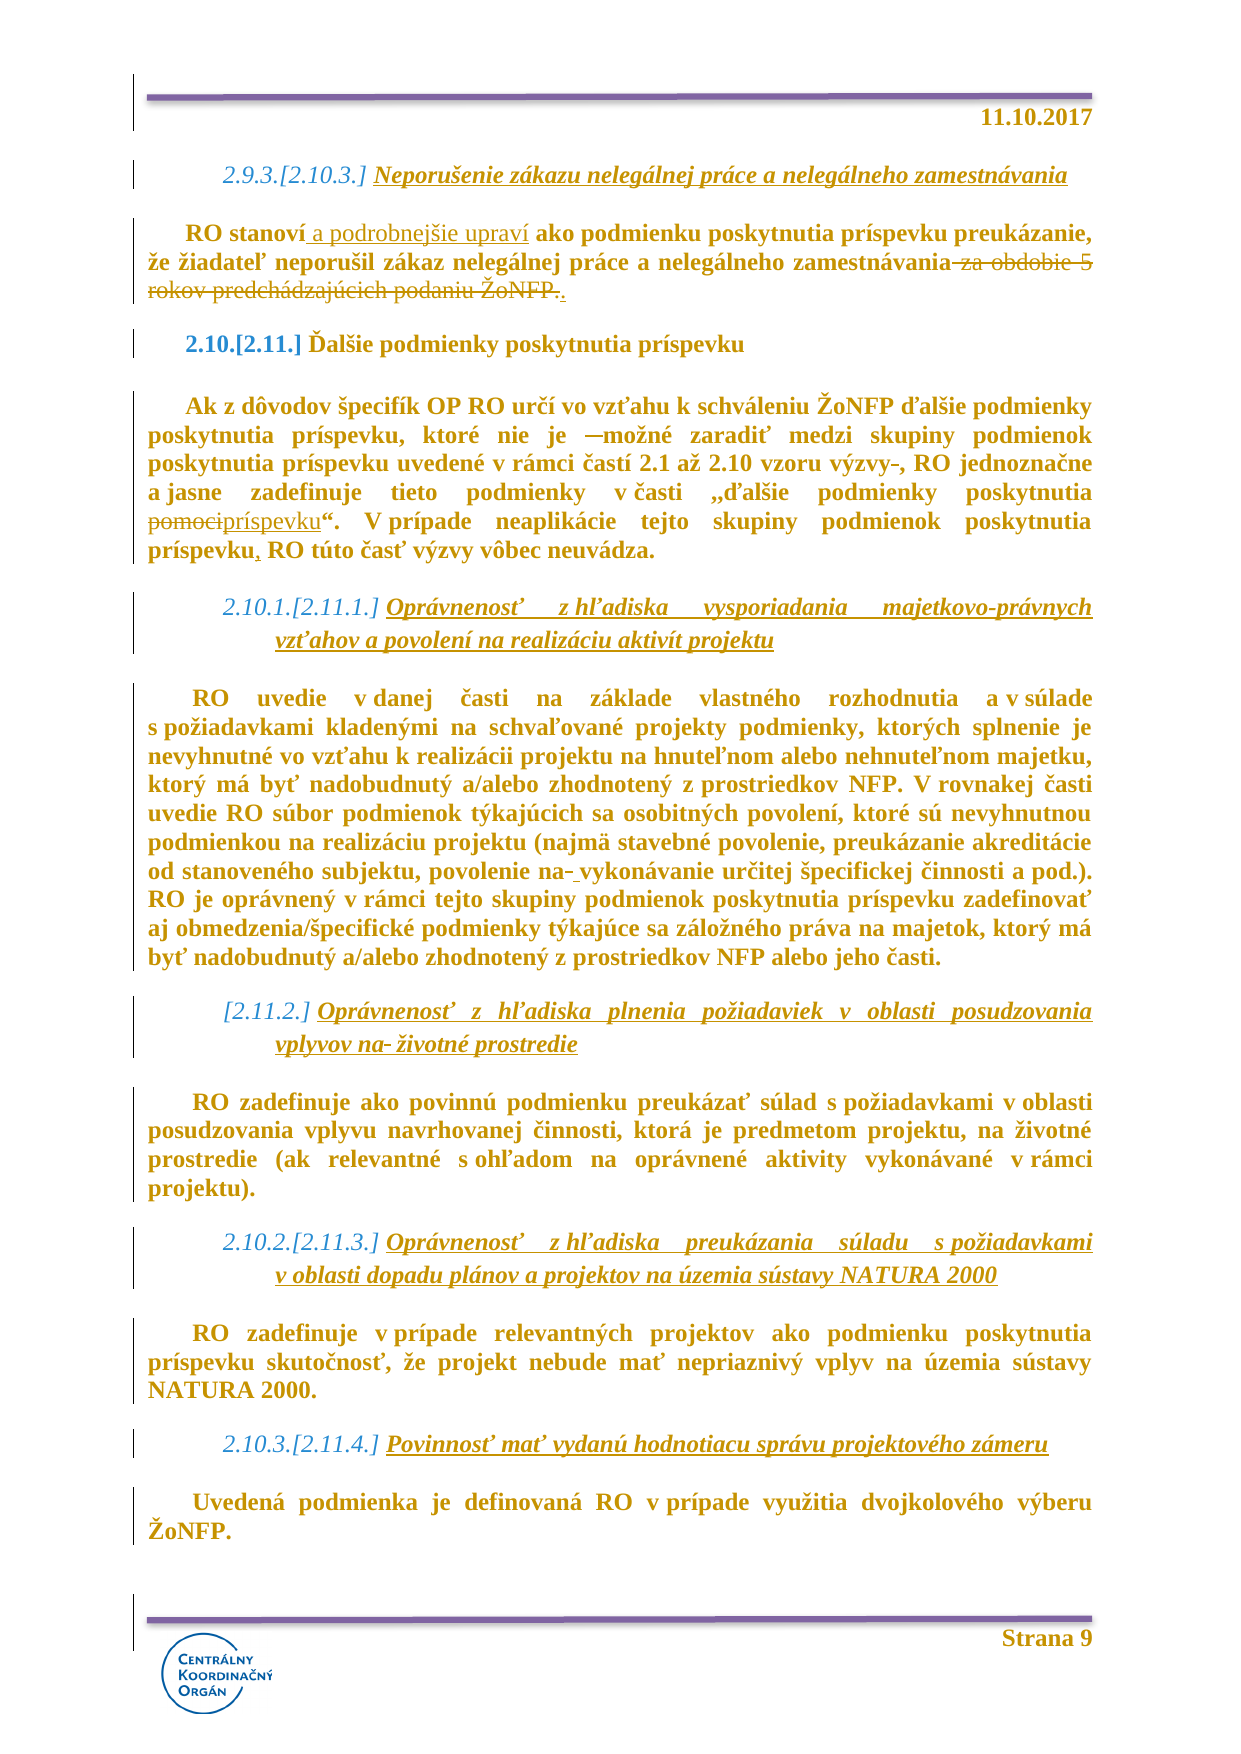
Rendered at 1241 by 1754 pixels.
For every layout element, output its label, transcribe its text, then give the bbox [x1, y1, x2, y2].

list Oprávnenosť z hľadiska plnenia požiadaviek v oblasti posudzovania vplyvov naživotné prostredie [223, 996, 1093, 1058]
list Oprávnenosť z hľadiska preukázania súladu s požiadavkami v oblasti dopadu plánov a projektov na územia sústavy NATURA 2000 [223, 1227, 1093, 1289]
list Ak z dôvodov špecifík OP RO určí vo vzťahu k schváleniu ŽoNFP ďalšie podmienky poskytnutia príspevku, ktoré nie je možné zaradiť medzi skupiny podmienok poskytnutia príspevku uvedené v rámci častí 2.1 až 2.10 vzoru výzvy, RO jednoznačne a jasne zadefinuje tieto podmienky v časti ,,ďalšie podmienky poskytnutia “. V prípade neaplikácie tejto skupiny podmienok poskytnutia príspevku RO túto časť výzvy vôbec neuvádza. [148, 391, 1093, 563]
list Povinnosť mať vydanú hodnotiacu správu projektového zámeru [223, 1429, 1093, 1458]
list Ďalšie podmienky poskytnutia príspevku [185, 329, 1093, 358]
text RO zadefinuje ako povinnú podmienku preukázať súlad s požiadavkami v oblasti posudzovania vplyvu navrhovanej činnosti, ktorá je predmetom projektu, na životné prostredie (ak relevantné s ohľadom na oprávnené aktivity vykonávané v rámci projektu). [148, 1087, 1093, 1202]
picture [159, 1631, 272, 1713]
text RO zadefinuje v prípade relevantných projektov ako podmienku poskytnutia príspevku skutočnosť, že projekt nebude mať nepriaznivý vplyv na územia sústavy NATURA 2000. [148, 1318, 1093, 1404]
text RO uvedie v danej časti na základe vlastného rozhodnutia a v súlade s požiadavkami kladenými na schvaľované projekty podmienky, ktorých splnenie je nevyhnutné vo vzťahu k realizácii projektu na hnuteľnom alebo nehnuteľnom majetku, ktorý má byť nadobudnutý a/alebo zhodnotený z prostriedkov NFP. V rovnakej časti uvedie RO súbor podmienok týkajúcich sa osobitných povolení, ktoré sú nevyhnutnou podmienkou na realizáciu projektu (najmä stavebné povolenie, preukázanie akreditácie od stanoveného subjektu, povolenie navykonávanie určitej špecifickej činnosti a pod.). RO je oprávnený v rámci tejto skupiny podmienok poskytnutia príspevku zadefinovať aj obmedzenia/špecifické podmienky týkajúce sa záložného práva na majetok, ktorý má byť nadobudnutý a/alebo zhodnotený z prostriedkov NFP alebo jeho časti. [148, 683, 1093, 971]
text Uvedená podmienka je definovaná RO v prípade využitia dvojkolového výberu ŽoNFP. [148, 1487, 1093, 1545]
text RO stanoví ako podmienku poskytnutia príspevku preukázanie, že žiadateľ neporušil zákaz nelegálnej práce a nelegálneho zamestnávania [148, 218, 1093, 304]
list Oprávnenosť z hľadiska vysporiadania majetkovo-právnych vzťahov a povolení na realizáciu aktivít projektu [223, 592, 1093, 654]
list Neporušenie zákazu nelegálnej práce a nelegálneho zamestnávania [223, 160, 1093, 189]
